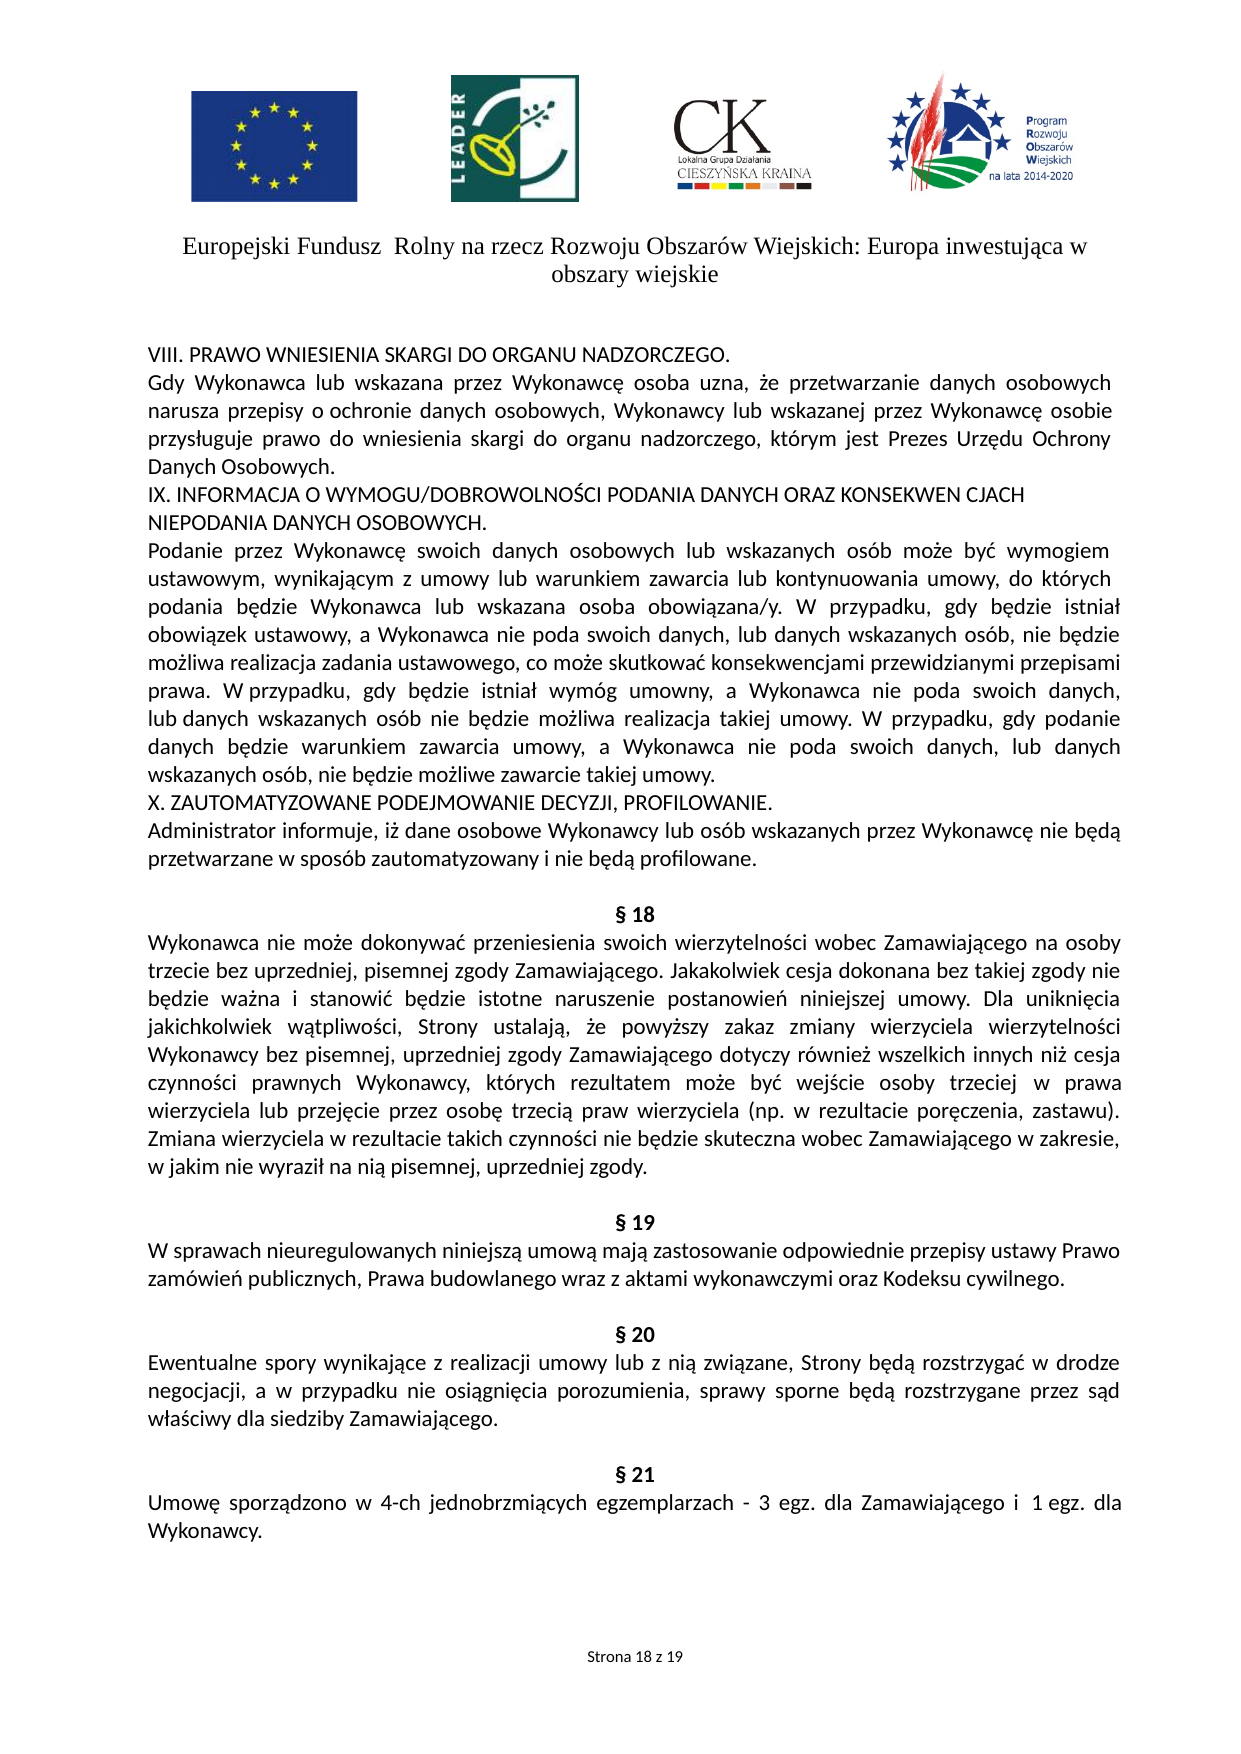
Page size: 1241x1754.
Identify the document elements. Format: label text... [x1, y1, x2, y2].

picture [878, 65, 1088, 202]
list Ewentualne spory wynikające z realizacji umowy lub z nią związane, Strony będą rozstrzygać w drodze negocjacji, a w przypadku nie osiągnięcia porozumienia, sprawy sporne będą rozstrzygane przez sąd właściwy dla siedziby Zamawiającego. [148, 1348, 1122, 1432]
picture [191, 91, 358, 202]
text X. ZAUTOMATYZOWANE PODEJMOWANIE DECYZJI, PROFILOWANIE. [148, 788, 1122, 816]
text Gdy Wykonawca lub wskazana przez Wykonawcę osoba uzna, że przetwarzanie danych osobowych narusza przepisy o ochronie danych osobowych, Wykonawcy lub wskazanej przez Wykonawcę osobie przysługuje prawo do wniesienia skargi do organu nadzorczego, którym jest Prezes Urzędu Ochrony Danych Osobowych. [148, 368, 1122, 480]
text Umowę sporządzono w 4-ch jednobrzmiących egzemplarzach - 3 egz. dla Zamawiającego i 1 egz. dla Wykonawcy. [148, 1488, 1122, 1544]
picture [647, 81, 828, 202]
text Wykonawca nie może dokonywać przeniesienia swoich wierzytelności wobec Zamawiającego na osoby trzecie bez uprzedniej, pisemnej zgody Zamawiającego. Jakakolwiek cesja dokonana bez takiej zgody nie będzie ważna i stanowić będzie istotne naruszenie postanowień niniejszej umowy. Dla uniknięcia jakichkolwiek wątpliwości, Strony ustalają, że powyższy zakaz zmiany wierzyciela wierzytelności Wykonawcy bez pisemnej, uprzedniej zgody Zamawiającego dotyczy również wszelkich innych niż cesja czynności prawnych Wykonawcy, których rezultatem może być wejście osoby trzeciej w prawa wierzyciela lub przejęcie przez osobę trzecią praw wierzyciela (np. w rezultacie poręczenia, zastawu). Zmiana wierzyciela w rezultacie takich czynności nie będzie skuteczna wobec Zamawiającego w zakresie, w jakim nie wyraził na nią pisemnej, uprzedniej zgody. [148, 928, 1122, 1180]
text IX. INFORMACJA O WYMOGU/DOBROWOLNOŚCI PODANIA DANYCH ORAZ KONSEKWEN CJACH NIEPODANIA DANYCH OSOBOWYCH. [148, 480, 1122, 536]
text § 21 [148, 1461, 1122, 1488]
picture [451, 75, 579, 202]
text § 20 [148, 1320, 1122, 1348]
text VIII. PRAWO WNIESIENIA SKARGI DO ORGANU NADZORCZEGO. [148, 340, 1122, 368]
text Administrator informuje, iż dane osobowe Wykonawcy lub osób wskazanych przez Wykonawcę nie będą przetwarzane w sposób zautomatyzowany i nie będą profilowane. [148, 816, 1122, 872]
text § 18 [148, 900, 1122, 928]
text § 19 [148, 1208, 1122, 1236]
text W sprawach nieuregulowanych niniejszą umową mają zastosowanie odpowiednie przepisy ustawy Prawo zamówień publicznych, Prawa budowlanego wraz z aktami wykonawczymi oraz Kodeksu cywilnego. [148, 1236, 1122, 1292]
text Podanie przez Wykonawcę swoich danych osobowych lub wskazanych osób może być wymogiem ustawowym, wynikającym z umowy lub warunkiem zawarcia lub kontynuowania umowy, do których podania będzie Wykonawca lub wskazana osoba obowiązana/y. W przypadku, gdy będzie istniał obowiązek ustawowy, a Wykonawca nie poda swoich danych, lub danych wskazanych osób, nie będzie możliwa realizacja zadania ustawowego, co może skutkować konsekwencjami przewidzianymi przepisami prawa. W przypadku, gdy będzie istniał wymóg umowny, a Wykonawca nie poda swoich danych, lub danych wskazanych osób nie będzie możliwa realizacja takiej umowy. W przypadku, gdy podanie danych będzie warunkiem zawarcia umowy, a Wykonawca nie poda swoich danych, lub danych wskazanych osób, nie będzie możliwe zawarcie takiej umowy. [148, 536, 1122, 788]
